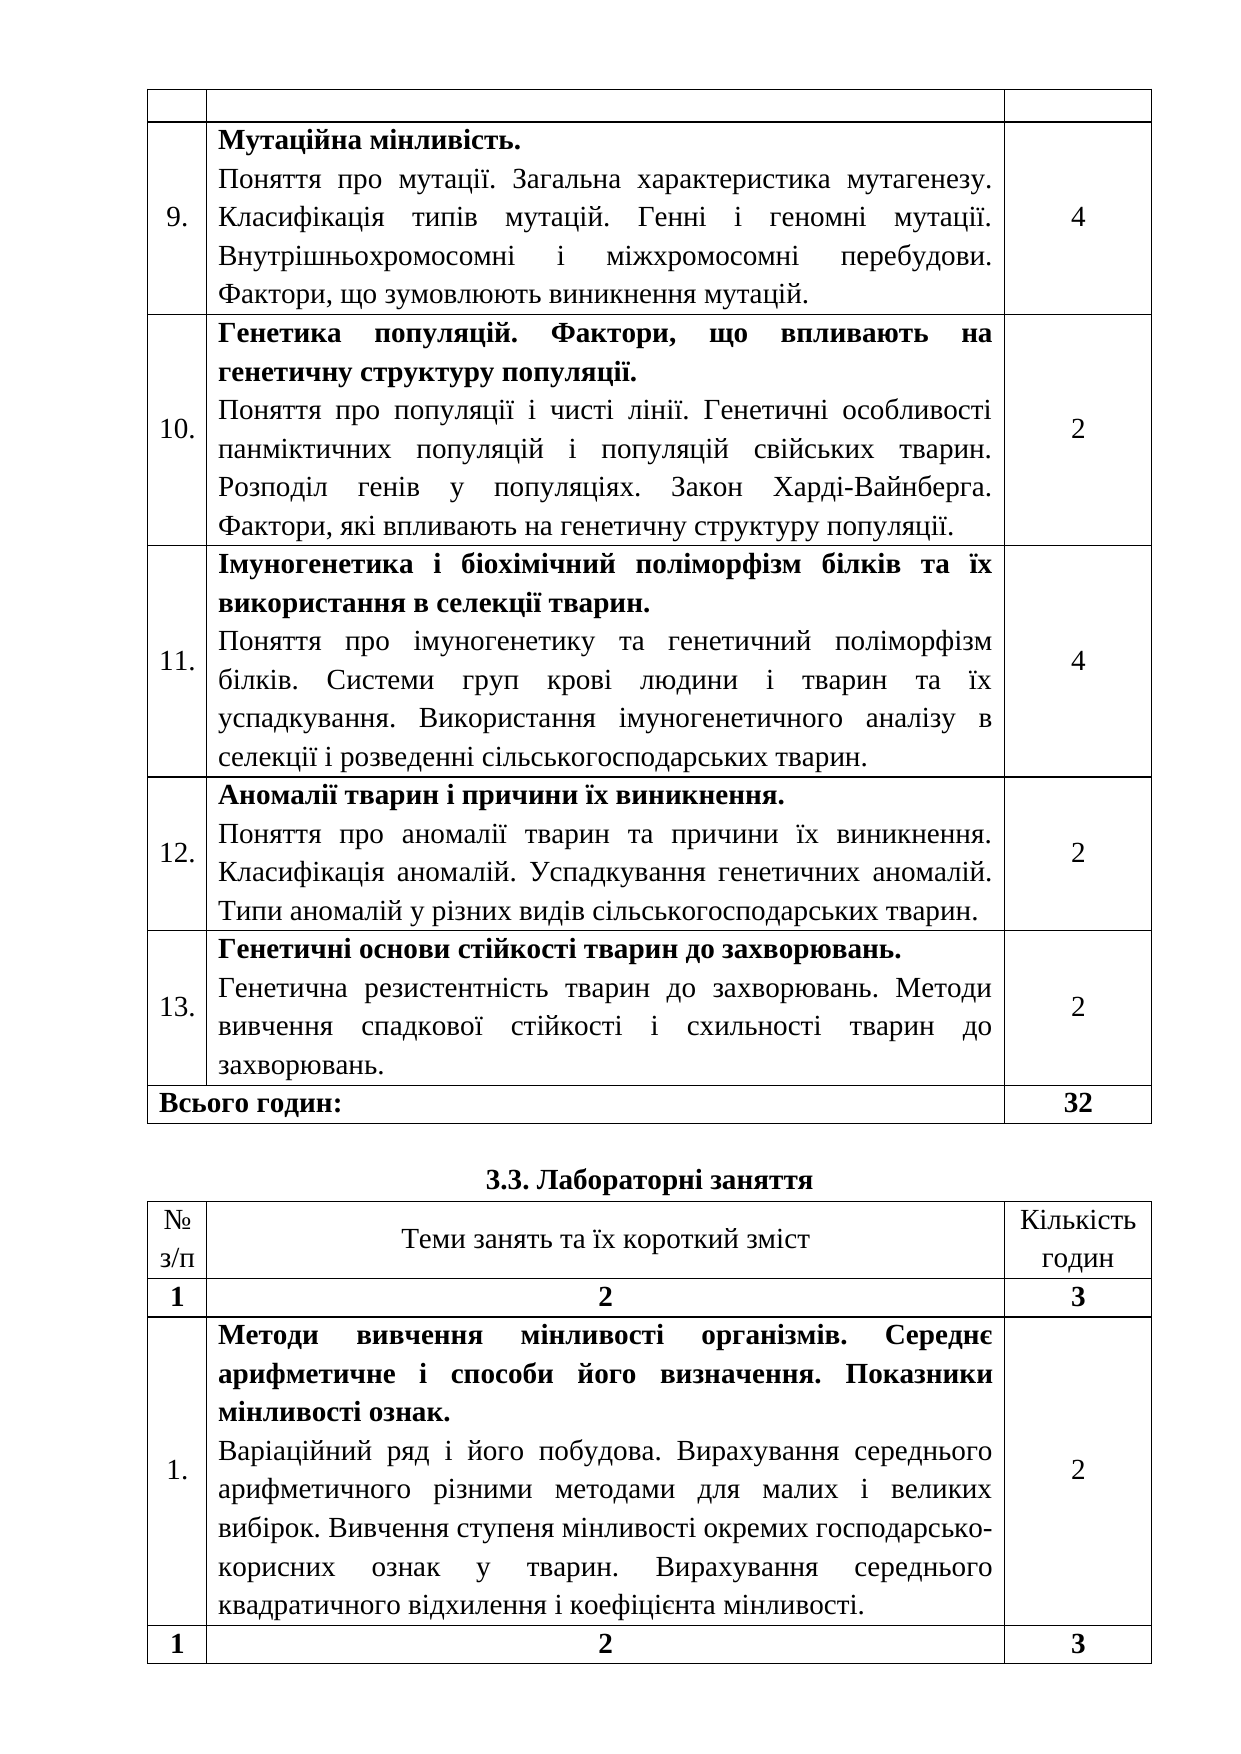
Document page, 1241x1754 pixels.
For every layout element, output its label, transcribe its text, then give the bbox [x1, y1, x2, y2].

table_cell 2 [207, 1279, 1004, 1316]
table_cell 11. [148, 546, 206, 776]
table_cell 3 [1005, 1626, 1151, 1663]
table_cell 9. [148, 123, 206, 314]
table_header № з/п [148, 1202, 206, 1278]
table_cell Аномалії тварин і причини їх виникнення. Поняття про аномалії тварин та причини їх виникнення. Класифікація аномалій. Успадкування генетичних аномалій. Типи аномалій у різних видів сільськогосподарських тварин. [207, 778, 1004, 930]
table_cell 2 [1005, 778, 1151, 930]
table_cell Імуногенетика і біохімічний поліморфізм білків та їх використання в селекції тварин. Поняття про імуногенетику та генетичний поліморфізм білків. Системи груп крові людини і тварин та їх успадкування. Використання імуногенетичного аналізу в селекції і розведенні сільськогосподарських тварин. [207, 546, 1004, 776]
table_cell 2 [207, 1626, 1004, 1663]
table_cell 32 [1005, 1086, 1151, 1123]
table_cell 13. [148, 931, 206, 1084]
table_cell 4 [1005, 546, 1151, 776]
table_cell 3 [1005, 1279, 1151, 1316]
table_cell Мутаційна мінливість. Поняття про мутації. Загальна характеристика мутагенезу. Класифікація типів мутацій. Генні і геномні мутації. Внутрішньохромосомні і міжхромосомні перебудови. Фактори, що зумовлюють виникнення мутацій. [207, 123, 1004, 314]
table_cell Генетичні основи стійкості тварин до захворювань. Генетична резистентність тварин до захворювань. Методи вивчення спадкової стійкості і схильності тварин до захворювань. [207, 931, 1004, 1084]
table_cell 3 [1005, 90, 1151, 121]
table_cell 2 [1005, 315, 1151, 545]
table_cell 1. [148, 1318, 206, 1625]
table_cell 10. [148, 315, 206, 545]
table_cell Методи вивчення мінливості організмів. Середнє арифметичне і способи його визначення. Показники мінливості ознак. Варіаційний ряд і його побудова. Вирахування середнього арифметичного різними методами для малих і великих вибірок. Вивчення ступеня мінливості окремих господарсько-корисних ознак у тварин. Вирахування середнього квадратичного відхилення і коефіцієнта мінливості. [207, 1318, 1004, 1625]
text 3.3. Лабораторні заняття [148, 1162, 1152, 1196]
table_cell 2 [207, 90, 1004, 121]
table_cell Всього годин: [148, 1086, 1004, 1123]
table_header Кількість годин [1005, 1202, 1151, 1278]
table_cell 2 [1005, 931, 1151, 1084]
table_cell 1 [148, 90, 206, 121]
table_cell 12. [148, 778, 206, 930]
table_cell 1 [148, 1279, 206, 1316]
table_cell 4 [1005, 123, 1151, 314]
table_cell 1 [148, 1626, 206, 1663]
table_header Теми занять та їх короткий зміст [207, 1202, 1004, 1278]
table_cell 2 [1005, 1318, 1151, 1625]
table_cell Генетика популяцій. Фактори, що впливають на генетичну структуру популяції. Поняття про популяції і чисті лінії. Генетичні особливості панміктичних популяцій і популяцій свійських тварин. Розподіл генів у популяціях. Закон Харді-Вайнберга. Фактори, які впливають на генетичну структуру популяції. [207, 315, 1004, 545]
